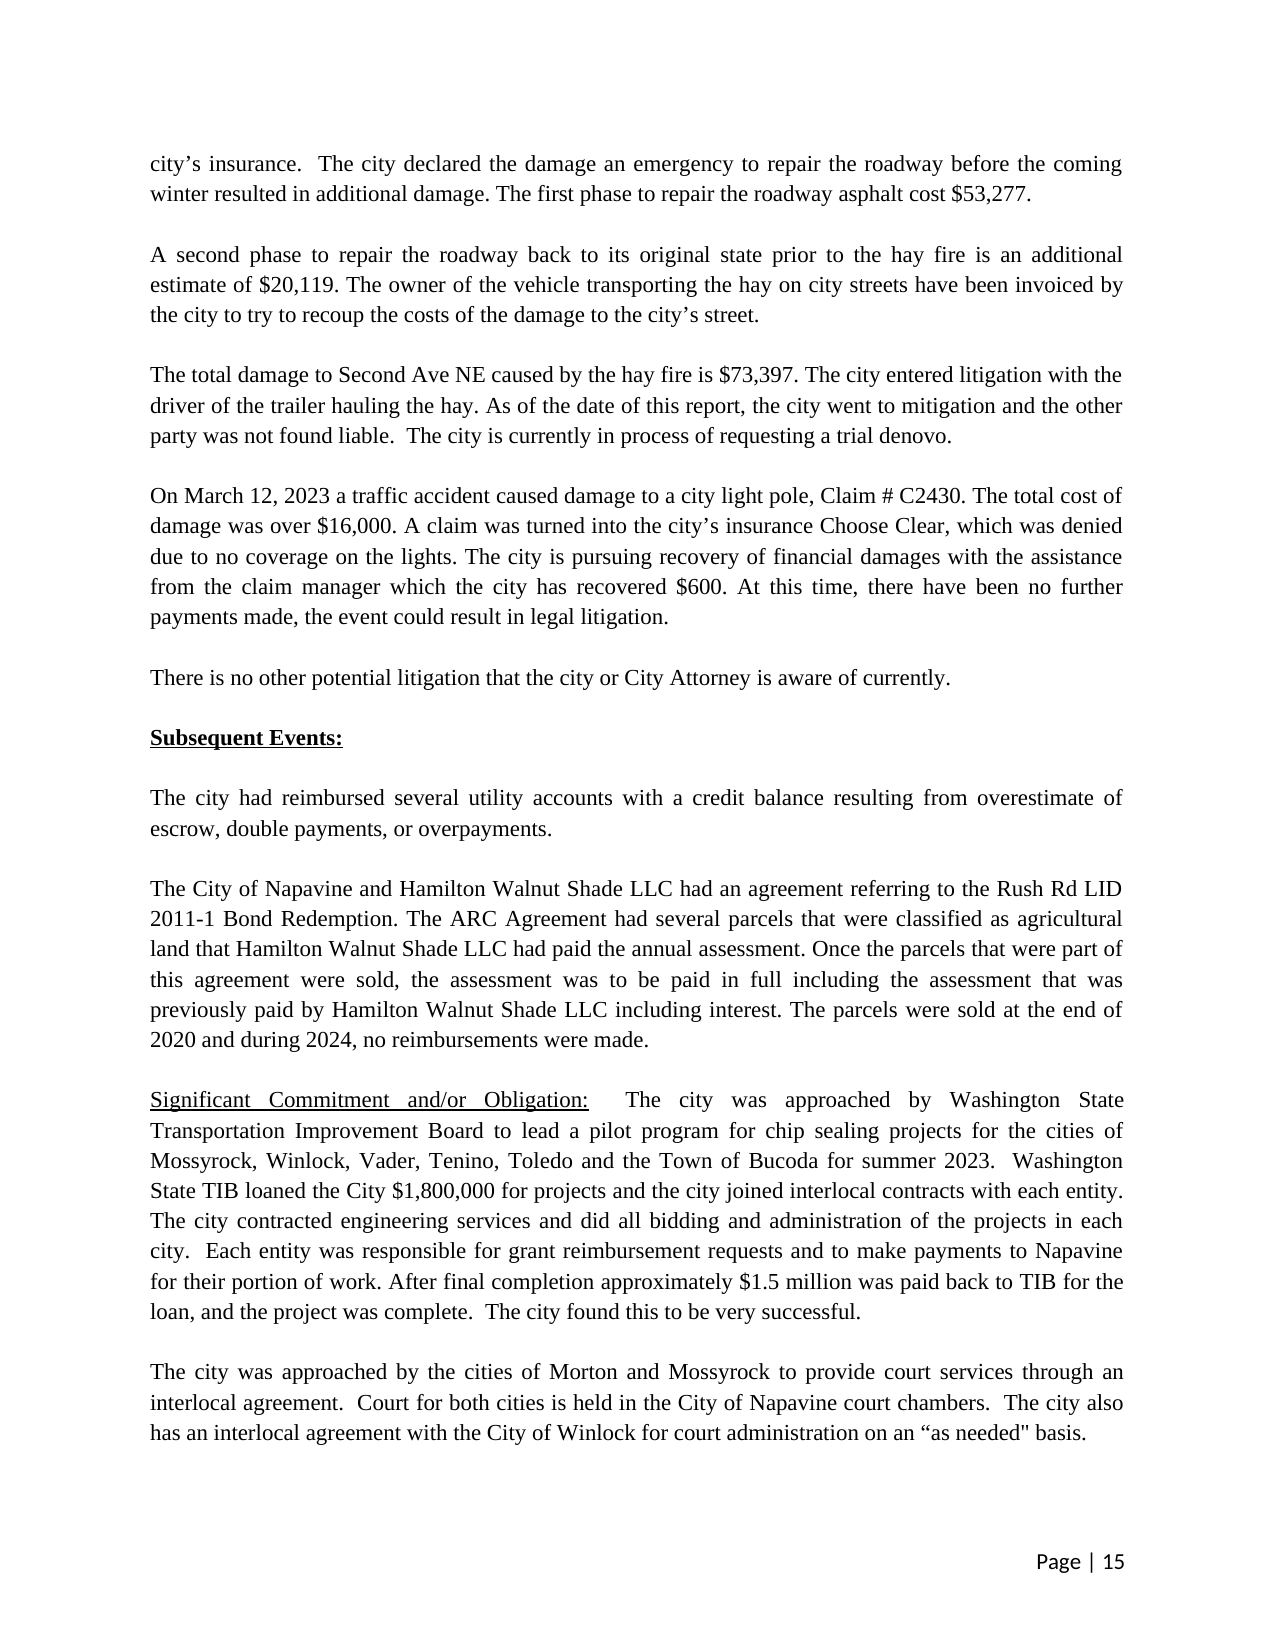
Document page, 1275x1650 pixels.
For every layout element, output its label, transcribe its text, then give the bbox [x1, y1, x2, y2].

text The city had reimbursed several utility accounts with a credit balance resulting from overestimate of escrow, double payments, or overpayments. [150, 784, 1125, 841]
text Subsequent Events: [150, 724, 1125, 750]
text The City of Napavine and Hamilton Walnut Shade LLC had an agreement referring to the Rush Rd LID 2011-1 Bond Redemption. The ARC Agreement had several parcels that were classified as agricultural land that Hamilton Walnut Shade LLC had paid the annual assessment. Once the parcels that were part of this agreement were sold, the assessment was to be paid in full including the assessment that was previously paid by Hamilton Walnut Shade LLC including interest. The parcels were sold at the end of 2020 and during 2024, no reimbursements were made. [150, 875, 1125, 1052]
text Significant Commitment and/or Obligation: The city was approached by Washington State Transportation Improvement Board to lead a pilot program for chip sealing projects for the cities of Mossyrock, Winlock, Vader, Tenino, Toledo and the Town of Bucoda for summer 2023. Washington State TIB loaned the City $1,800,000 for projects and the city joined interlocal contracts with each entity. The city contracted engineering services and did all bidding and administration of the projects in each city. Each entity was responsible for grant reimbursement requests and to make payments to Napavine for their portion of work. After final completion approximately $1.5 million was paid back to TIB for the loan, and the project was complete. The city found this to be very successful. [150, 1086, 1125, 1324]
text The total damage to Second Ave NE caused by the hay fire is $73,397. The city entered litigation with the driver of the trailer hauling the hay. As of the date of this report, the city went to mitigation and the other party was not found liable. The city is currently in process of requesting a trial denovo. [150, 361, 1125, 448]
text There is no other potential litigation that the city or City Attorney is aware of currently. [150, 663, 1125, 690]
text A second phase to repair the roadway back to its original state prior to the hay fire is an additional estimate of $20,119. The owner of the vehicle transporting the hay on city streets have been invoiced by the city to try to recoup the costs of the damage to the city’s street. [150, 241, 1125, 327]
text On March 12, 2023 a traffic accident caused damage to a city light pole, Claim # C2430. The total cost of damage was over $16,000. A claim was turned into the city’s insurance Choose Clear, which was denied due to no coverage on the lights. The city is pursuing recovery of financial damages with the assistance from the claim manager which the city has recovered $600. At this time, there have been no further payments made, the event could result in legal litigation. [150, 482, 1125, 629]
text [150, 150, 1125, 207]
text The city was approached by the cities of Morton and Mossyrock to provide court services through an interlocal agreement. Court for both cities is held in the City of Napavine court chambers. The city also has an interlocal agreement with the City of Winlock for court administration on an “as needed" basis. [150, 1358, 1125, 1445]
